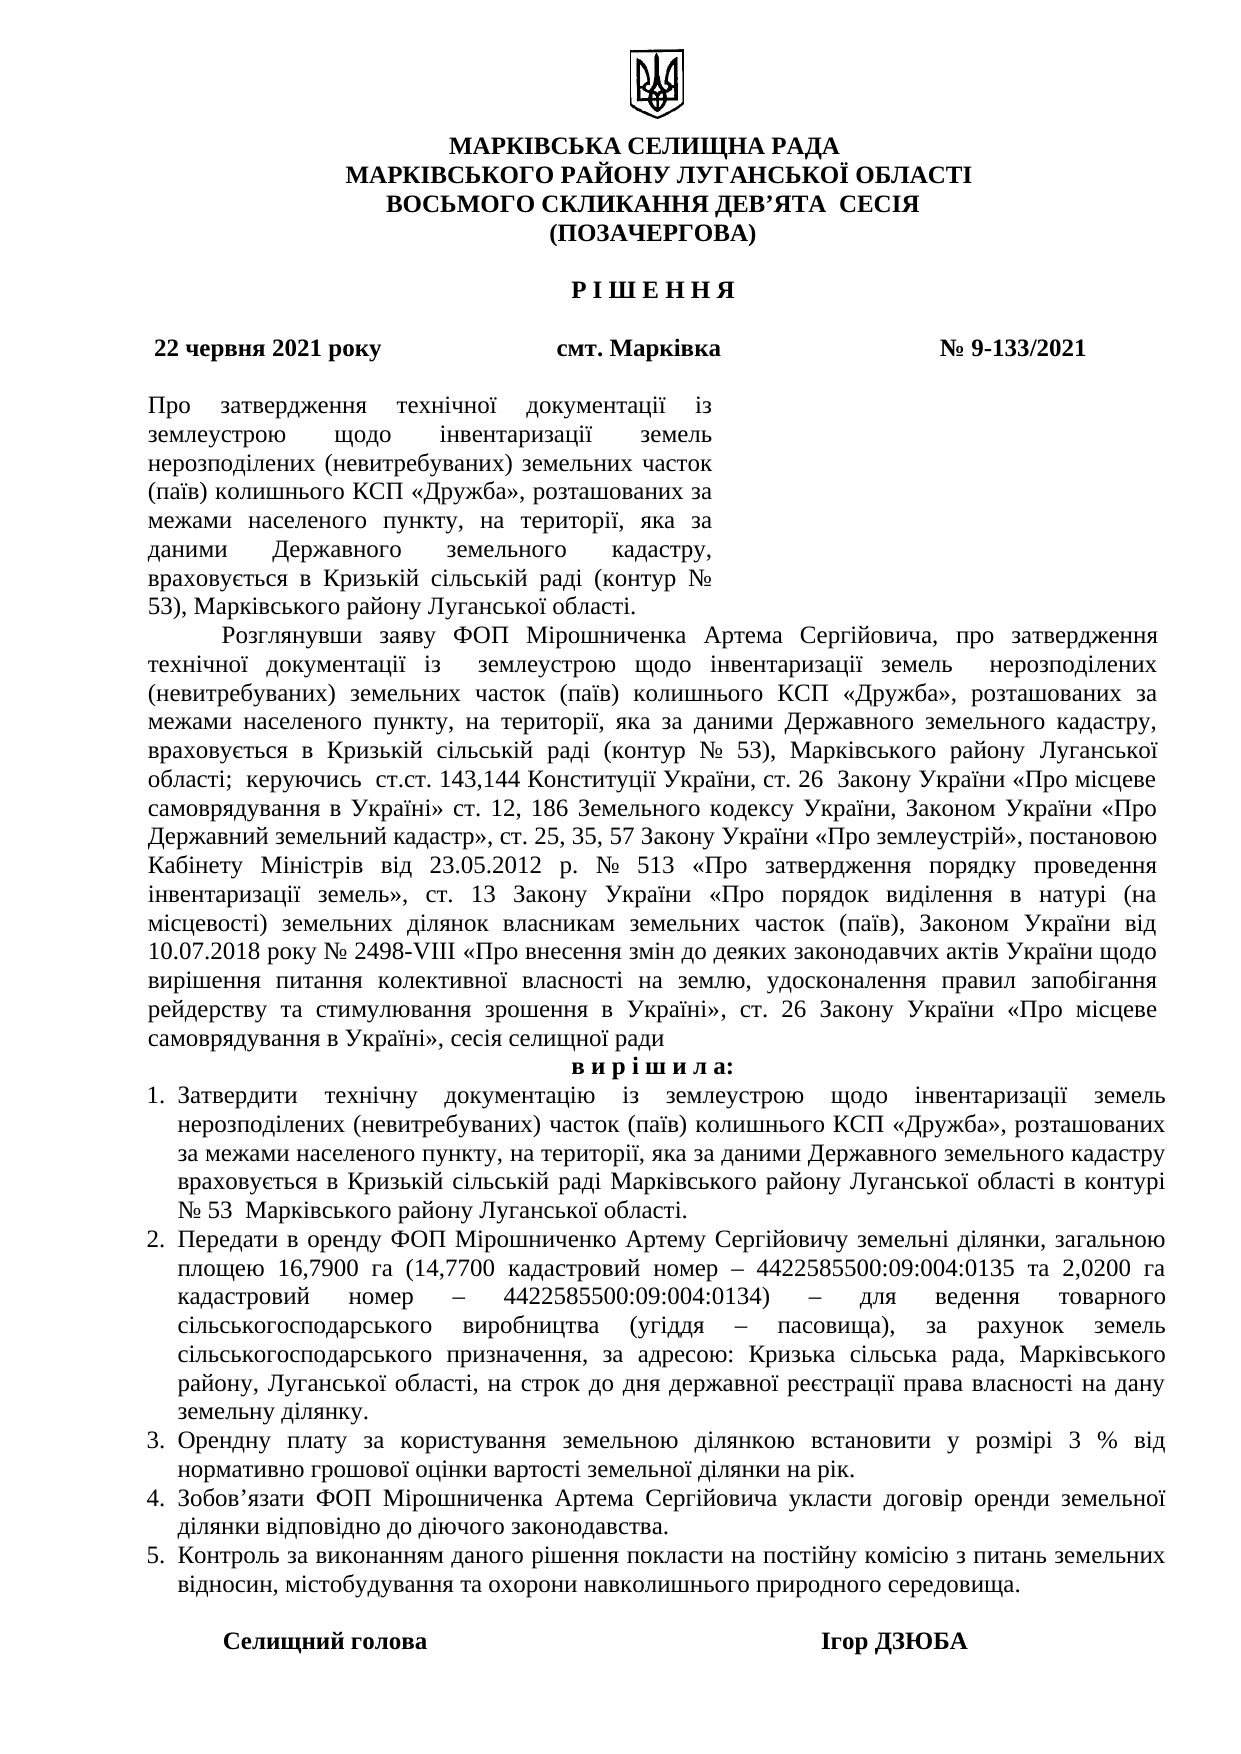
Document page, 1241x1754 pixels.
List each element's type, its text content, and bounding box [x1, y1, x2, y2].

subtitle МАРКІВСЬКОГО РАЙОНУ ЛУГАНСЬКОЇ ОБЛАСТІ [148, 160, 1158, 189]
table_header Про затвердження технічної документації із землеустрою щодо інвентаризації земель нерозподілених (невитребуваних) земельних часток (паїв) колишнього КСП «Дружба», розташованих за межами населеного пункту, на території, яка за даними Державного земельного кадастру, враховується в Кризькій сільській раді (контур № 53), Марківського району Луганської області. [136, 390, 724, 620]
list Контроль за виконанням даного рішення покласти на постійну комісію з питань земельних відносин, містобудування та охорони навколишнього природного середовища. [146, 1540, 1167, 1598]
text Селищний голова Ігор ДЗЮБА [148, 1626, 1167, 1655]
list Зобов’язати ФОП Мірошниченка Артема Сергійовича укласти договір оренди земельної ділянки відповідно до діючого законодавства. [146, 1483, 1167, 1540]
list Передати в оренду ФОП Мірошниченко Артему Сергійовичу земельні ділянки, загальною площею 16,7900 га (14,7700 кадастровий номер – 4422585500:09:004:0135 та 2,0200 га кадастровий номер – 4422585500:09:004:0134) – для ведення товарного сільськогосподарського виробництва (угіддя – пасовища), за рахунок земель сільськогосподарського призначення, за адресою: Кризька сільська рада, Марківського району, Луганської області, на строк до дня державної реєстрації права власності на дану земельну ділянку. [146, 1224, 1167, 1425]
text Р І Ш Е Н Н Я [148, 275, 1158, 304]
text Розглянувши заяву ФОП Мірошниченка Артема Сергійовича, про затвердження технічної документації із землеустрою щодо інвентаризації земель нерозподілених (невитребуваних) земельних часток (паїв) колишнього КСП «Дружба», розташованих за межами населеного пункту, на території, яка за даними Державного земельного кадастру, враховується в Кризькій сільській раді (контур № 53), Марківського району Луганської області; керуючись ст.ст. 143,144 Конституції України, ст. 26 Закону України «Про місцеве самоврядування в Україні» ст. 12, 186 Земельного кодексу України, Законом України «Про Державний земельний кадастр», ст. 25, 35, 57 Закону України «Про землеустрій», постановою Кабінету Міністрів від 23.05.2012 р. № 513 «Про затвердження порядку проведення інвентаризації земель», ст. 13 Закону України «Про порядок виділення в натурі (на місцевості) земельних ділянок власникам земельних часток (паїв), Законом України від 10.07.2018 року № 2498-VIII «Про внесення змін до деяких законодавчих актів України щодо вирішення питання колективної власності на землю, удосконалення правил запобігання рейдерству та стимулювання зрошення в Україні», ст. 26 Закону України «Про місцеве самоврядування в Україні», сесія селищної ради [148, 620, 1158, 1051]
subtitle МАРКІВСЬКА СЕЛИЩНА РАДА [369, 131, 1158, 160]
text (ПОЗАЧЕРГОВА) [148, 218, 1158, 246]
list Орендну плату за користування земельною ділянкою встановити у розмірі 3 % від нормативно грошової оцінки вартості земельної ділянки на рік. [146, 1425, 1167, 1483]
text ВОСЬМОГО СКЛИКАННЯ ДЕВ’ЯТА СЕСІЯ [148, 189, 1158, 218]
picture [630, 49, 684, 119]
text 22 червня 2021 року смт. Марківка № 9-133/2021 [148, 333, 1158, 361]
text в и р і ш и л а: [148, 1051, 1158, 1080]
list Затвердити технічну документацію із землеустрою щодо інвентаризації земель нерозподілених (невитребуваних) часток (паїв) колишнього КСП «Дружба», розташованих за межами населеного пункту, на території, яка за даними Державного земельного кадастру враховується в Кризькій сільській раді Марківського району Луганської області в контурі № 53 Марківського району Луганської області. [146, 1080, 1167, 1224]
